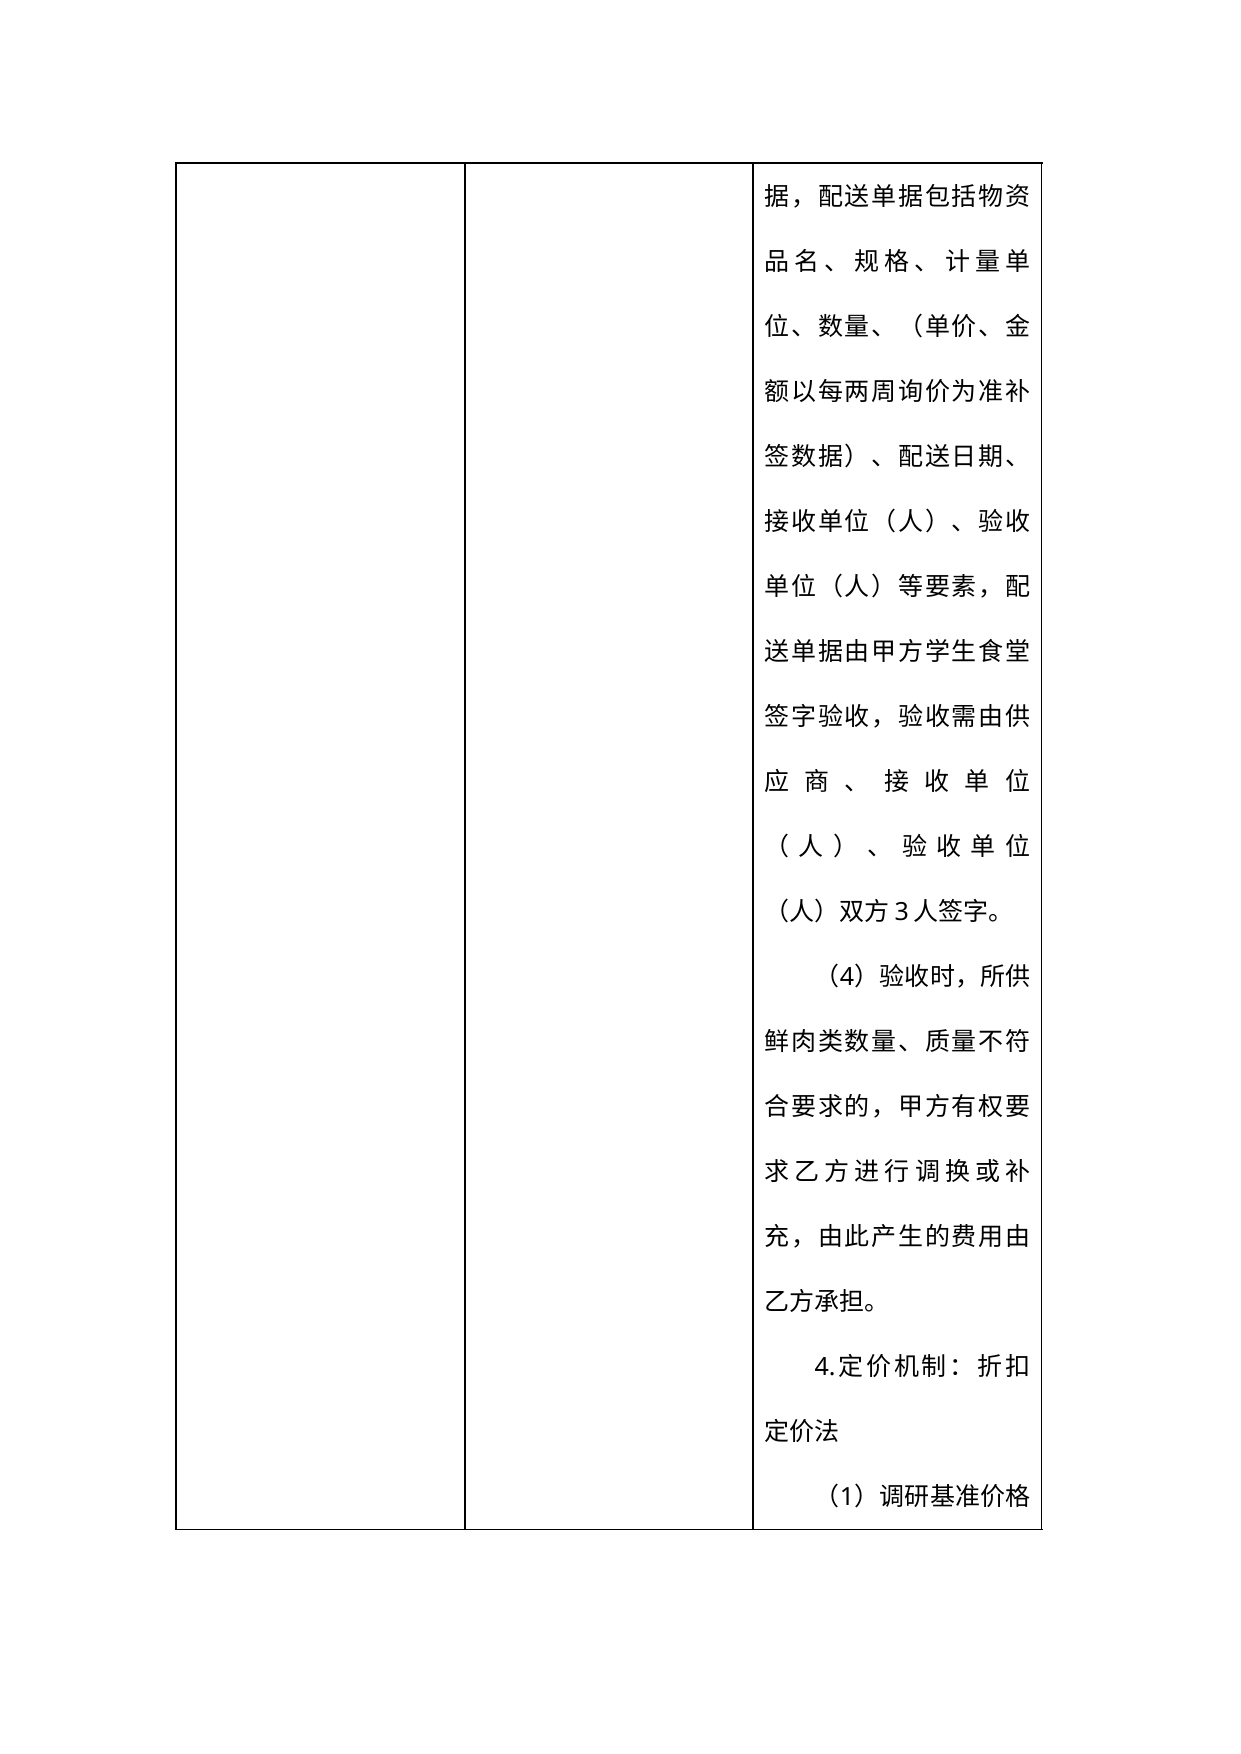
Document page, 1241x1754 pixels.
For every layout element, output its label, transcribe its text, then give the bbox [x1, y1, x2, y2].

table_cell [466, 164, 752, 1528]
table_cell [754, 164, 1041, 1528]
table_cell 1 [177, 164, 464, 1528]
